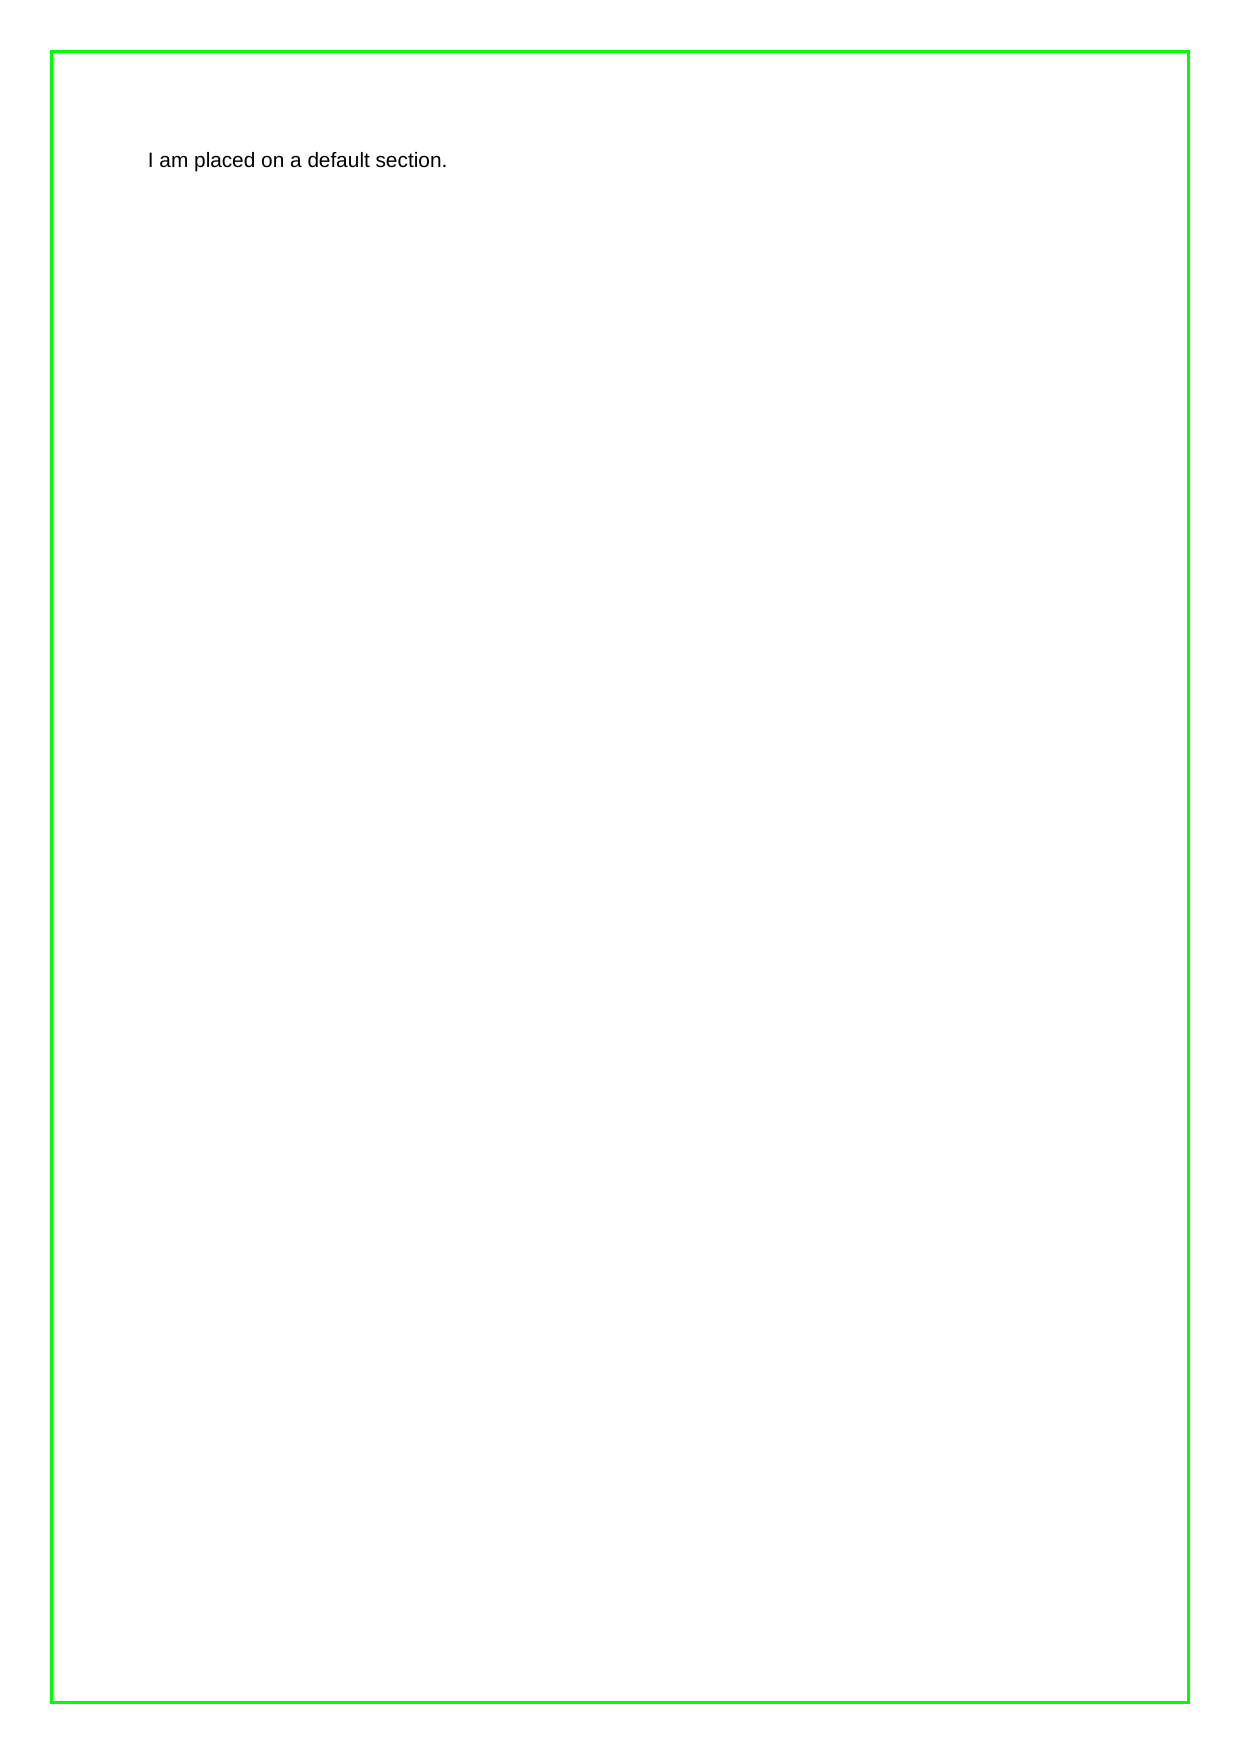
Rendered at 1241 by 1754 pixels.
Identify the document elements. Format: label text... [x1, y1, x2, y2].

text I am placed on a default section. [148, 148, 1092, 172]
